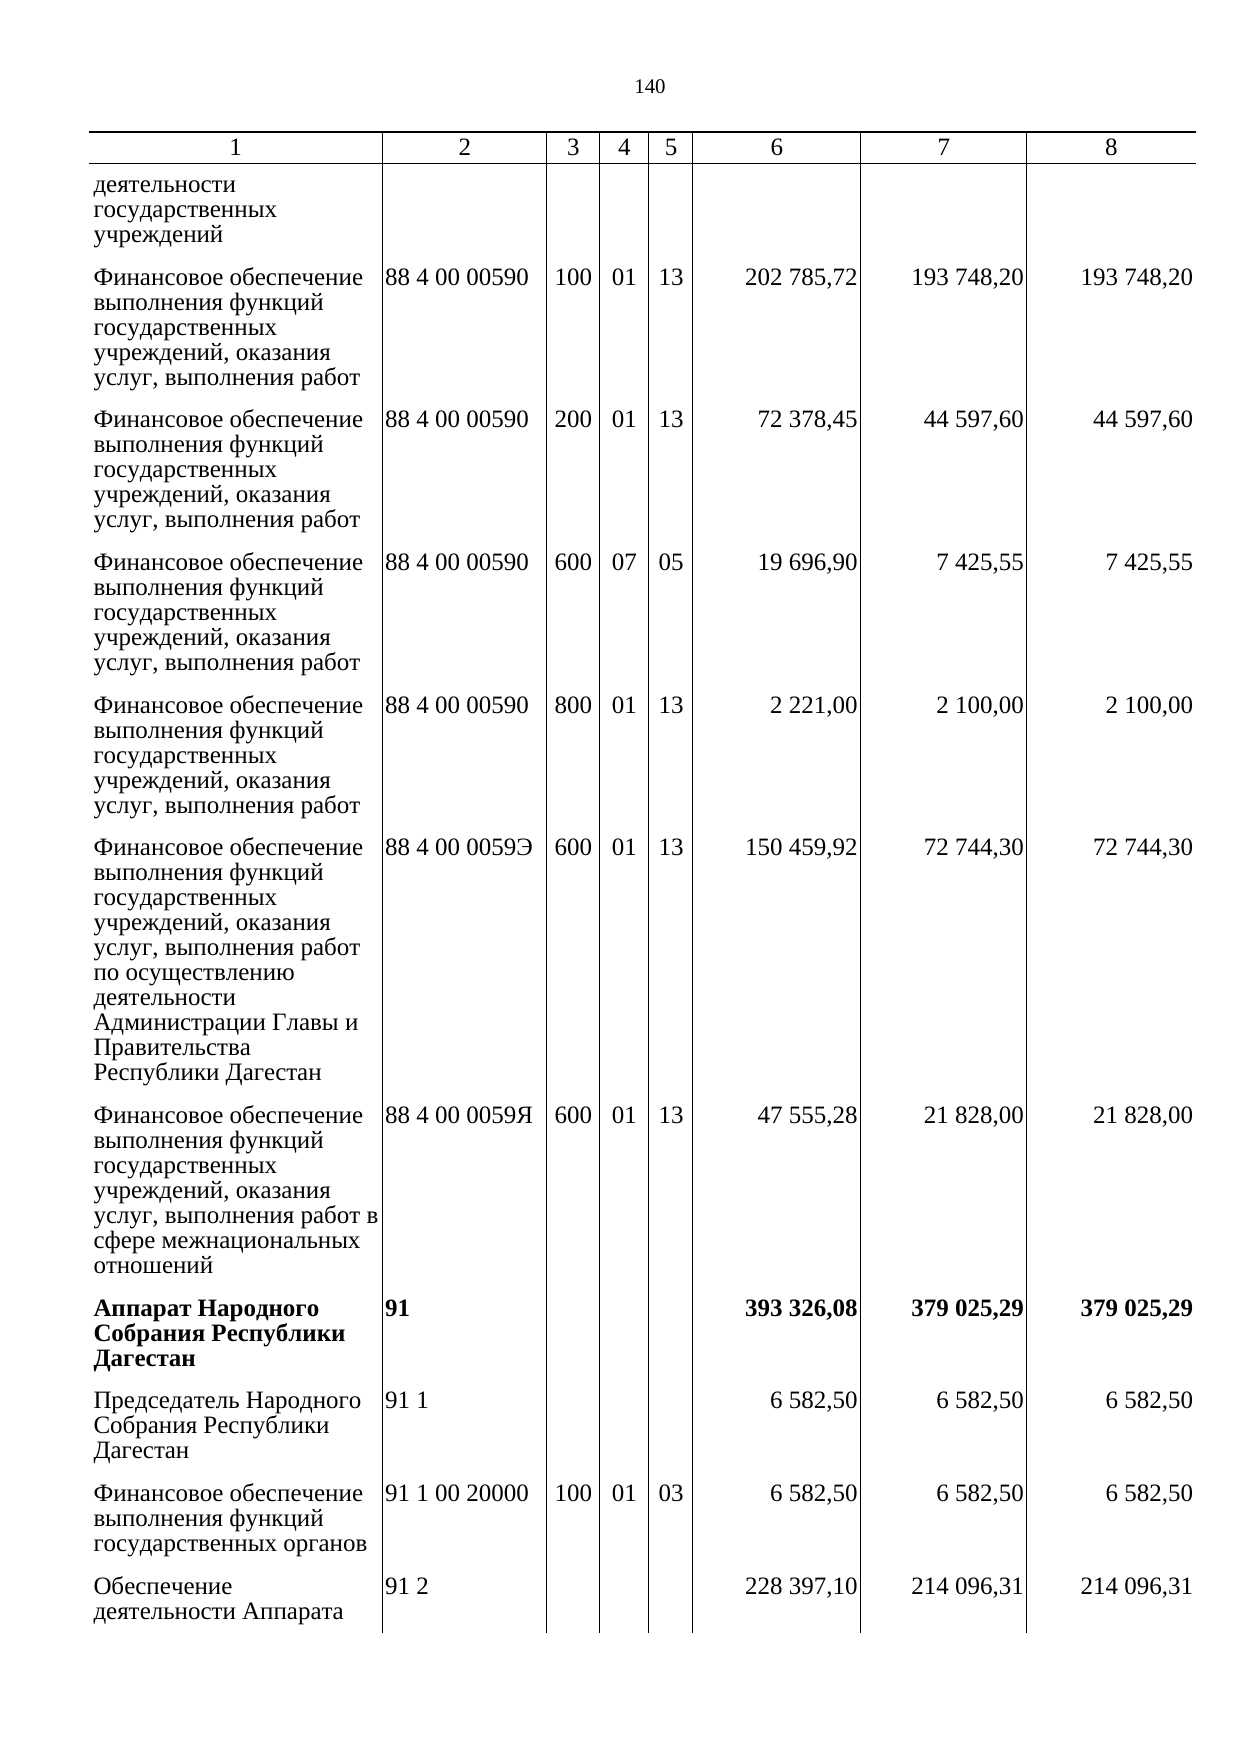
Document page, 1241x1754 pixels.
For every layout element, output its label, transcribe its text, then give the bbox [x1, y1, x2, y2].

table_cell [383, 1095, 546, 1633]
table_header 3 [547, 133, 599, 163]
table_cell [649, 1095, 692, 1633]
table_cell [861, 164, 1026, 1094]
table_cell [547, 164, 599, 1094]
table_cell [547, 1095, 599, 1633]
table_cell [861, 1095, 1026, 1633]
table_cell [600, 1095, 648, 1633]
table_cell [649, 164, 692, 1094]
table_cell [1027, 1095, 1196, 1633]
table_header 4 [600, 133, 648, 163]
table_header 7 [861, 133, 1026, 163]
table_header 5 [649, 133, 692, 163]
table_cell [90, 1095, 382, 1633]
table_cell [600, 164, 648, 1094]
table_header 1 [89, 133, 382, 163]
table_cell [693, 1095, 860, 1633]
table_header 6 [693, 133, 860, 163]
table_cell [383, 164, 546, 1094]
table_header 2 [383, 133, 546, 163]
table_header 8 [1027, 133, 1196, 163]
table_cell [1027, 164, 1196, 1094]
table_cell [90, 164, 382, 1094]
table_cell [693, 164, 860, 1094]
